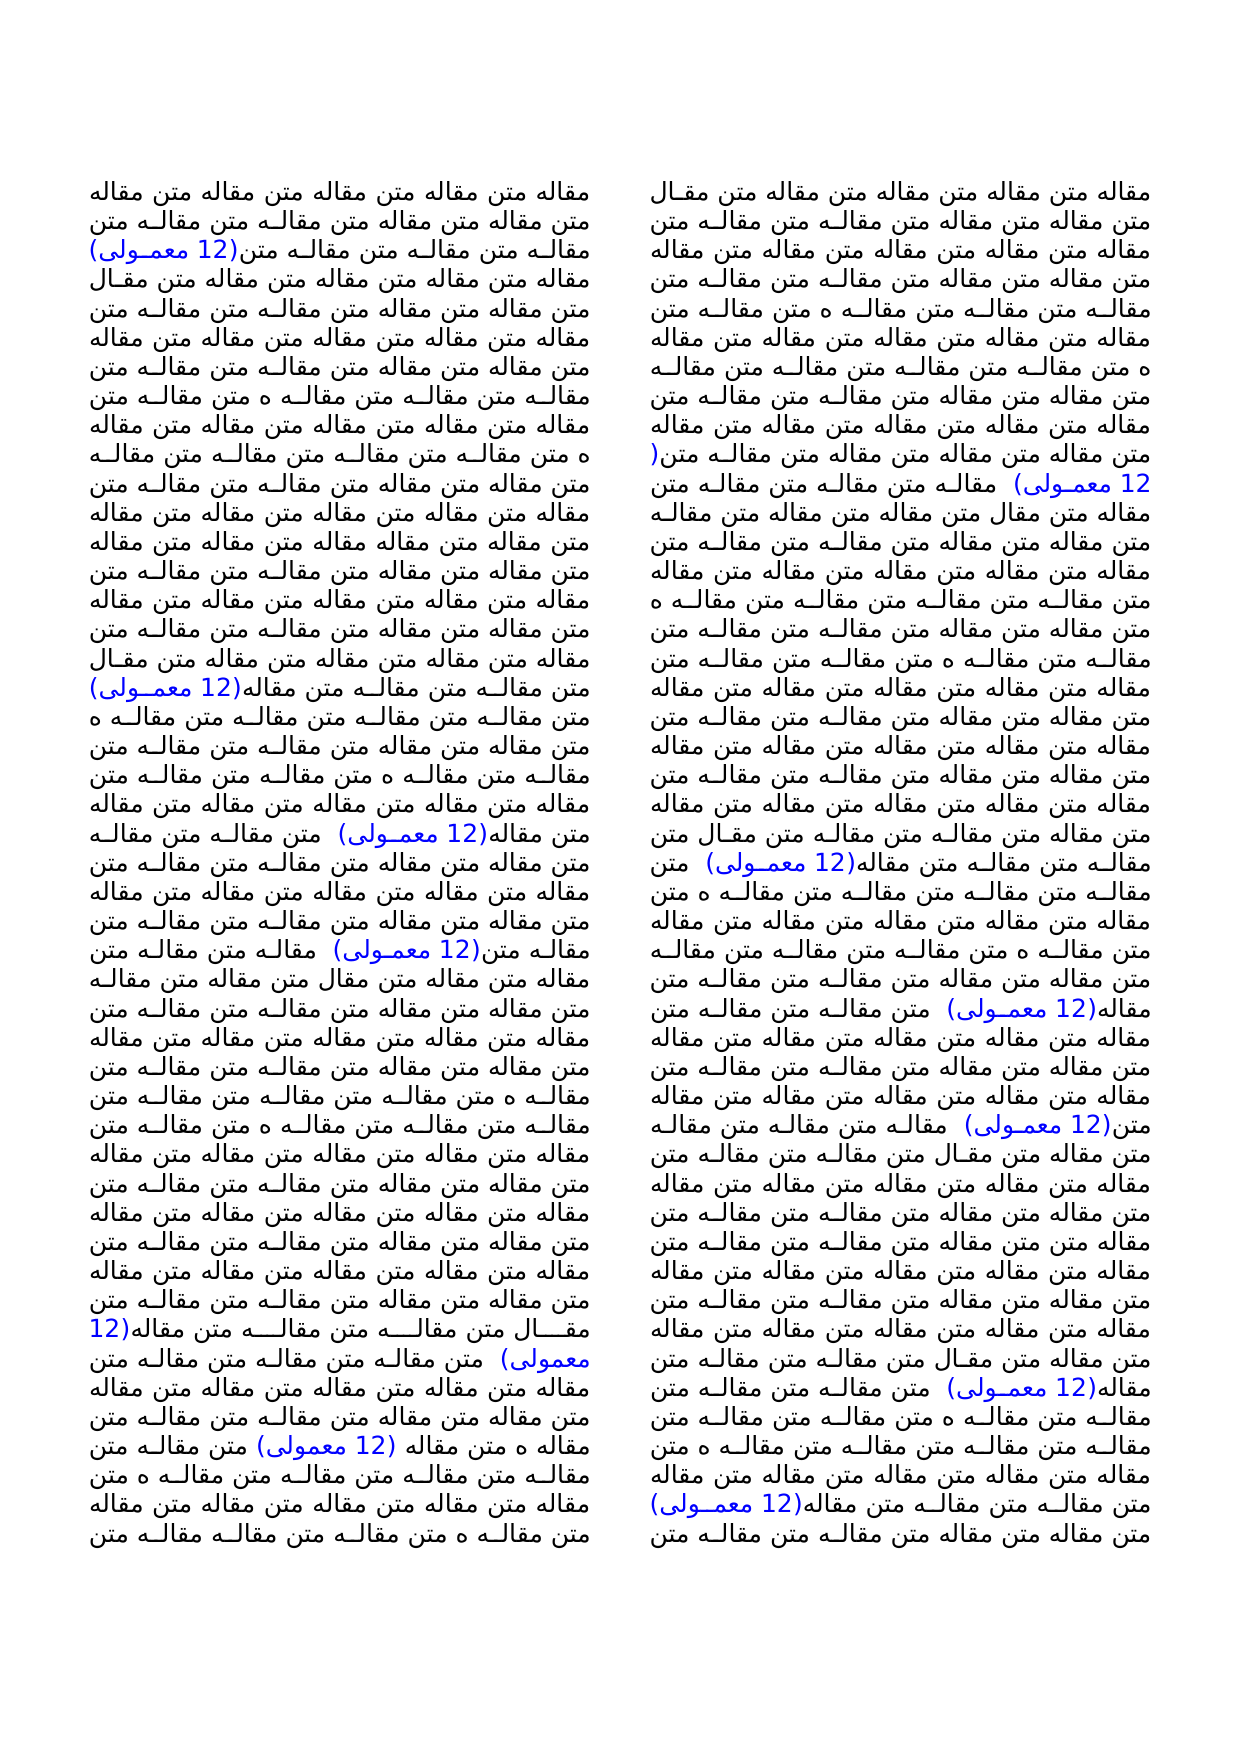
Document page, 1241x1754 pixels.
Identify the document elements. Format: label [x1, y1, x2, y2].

text [649, 177, 1152, 1548]
text [89, 177, 591, 1548]
